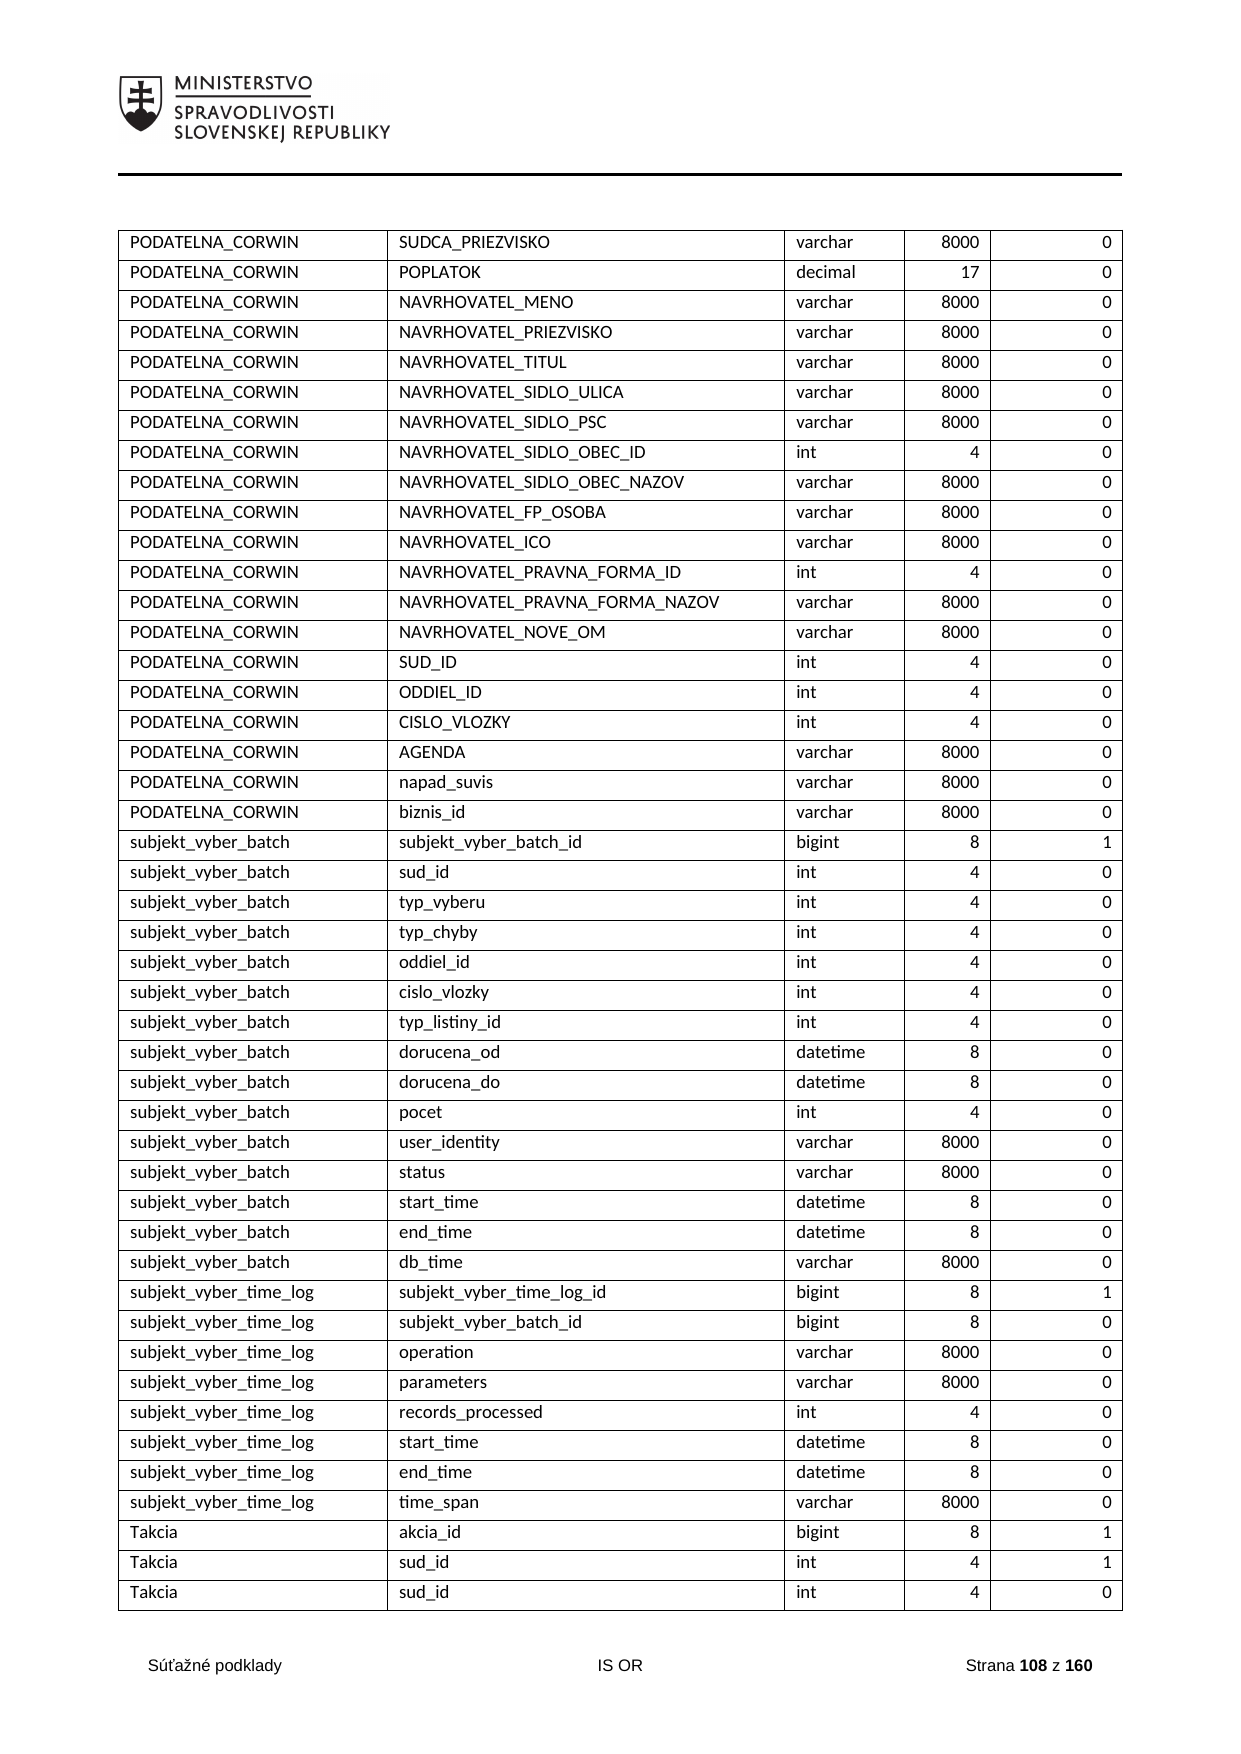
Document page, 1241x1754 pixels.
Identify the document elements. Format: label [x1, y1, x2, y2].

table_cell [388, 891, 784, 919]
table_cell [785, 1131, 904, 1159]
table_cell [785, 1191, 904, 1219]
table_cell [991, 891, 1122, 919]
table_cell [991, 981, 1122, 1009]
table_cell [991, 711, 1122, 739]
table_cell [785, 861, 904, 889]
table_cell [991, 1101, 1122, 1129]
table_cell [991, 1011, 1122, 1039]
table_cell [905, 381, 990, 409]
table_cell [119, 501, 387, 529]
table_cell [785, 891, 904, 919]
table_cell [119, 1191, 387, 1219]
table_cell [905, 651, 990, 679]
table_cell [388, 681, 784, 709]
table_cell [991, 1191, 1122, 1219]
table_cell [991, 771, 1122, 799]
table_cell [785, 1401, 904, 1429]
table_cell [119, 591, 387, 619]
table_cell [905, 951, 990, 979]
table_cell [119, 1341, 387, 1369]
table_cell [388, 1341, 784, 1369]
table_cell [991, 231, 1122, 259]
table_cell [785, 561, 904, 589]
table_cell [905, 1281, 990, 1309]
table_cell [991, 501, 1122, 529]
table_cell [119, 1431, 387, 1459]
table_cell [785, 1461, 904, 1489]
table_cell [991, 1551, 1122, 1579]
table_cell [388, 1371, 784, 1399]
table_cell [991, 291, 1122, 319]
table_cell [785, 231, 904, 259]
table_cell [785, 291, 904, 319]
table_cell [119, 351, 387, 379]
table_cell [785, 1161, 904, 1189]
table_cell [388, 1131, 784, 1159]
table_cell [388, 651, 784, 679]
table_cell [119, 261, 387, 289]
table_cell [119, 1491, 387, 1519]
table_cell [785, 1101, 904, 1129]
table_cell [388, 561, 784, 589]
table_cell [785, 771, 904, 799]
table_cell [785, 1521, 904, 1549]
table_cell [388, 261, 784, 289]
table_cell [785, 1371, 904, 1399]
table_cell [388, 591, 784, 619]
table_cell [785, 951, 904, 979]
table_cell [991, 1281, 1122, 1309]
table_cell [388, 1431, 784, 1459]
picture [118, 73, 390, 144]
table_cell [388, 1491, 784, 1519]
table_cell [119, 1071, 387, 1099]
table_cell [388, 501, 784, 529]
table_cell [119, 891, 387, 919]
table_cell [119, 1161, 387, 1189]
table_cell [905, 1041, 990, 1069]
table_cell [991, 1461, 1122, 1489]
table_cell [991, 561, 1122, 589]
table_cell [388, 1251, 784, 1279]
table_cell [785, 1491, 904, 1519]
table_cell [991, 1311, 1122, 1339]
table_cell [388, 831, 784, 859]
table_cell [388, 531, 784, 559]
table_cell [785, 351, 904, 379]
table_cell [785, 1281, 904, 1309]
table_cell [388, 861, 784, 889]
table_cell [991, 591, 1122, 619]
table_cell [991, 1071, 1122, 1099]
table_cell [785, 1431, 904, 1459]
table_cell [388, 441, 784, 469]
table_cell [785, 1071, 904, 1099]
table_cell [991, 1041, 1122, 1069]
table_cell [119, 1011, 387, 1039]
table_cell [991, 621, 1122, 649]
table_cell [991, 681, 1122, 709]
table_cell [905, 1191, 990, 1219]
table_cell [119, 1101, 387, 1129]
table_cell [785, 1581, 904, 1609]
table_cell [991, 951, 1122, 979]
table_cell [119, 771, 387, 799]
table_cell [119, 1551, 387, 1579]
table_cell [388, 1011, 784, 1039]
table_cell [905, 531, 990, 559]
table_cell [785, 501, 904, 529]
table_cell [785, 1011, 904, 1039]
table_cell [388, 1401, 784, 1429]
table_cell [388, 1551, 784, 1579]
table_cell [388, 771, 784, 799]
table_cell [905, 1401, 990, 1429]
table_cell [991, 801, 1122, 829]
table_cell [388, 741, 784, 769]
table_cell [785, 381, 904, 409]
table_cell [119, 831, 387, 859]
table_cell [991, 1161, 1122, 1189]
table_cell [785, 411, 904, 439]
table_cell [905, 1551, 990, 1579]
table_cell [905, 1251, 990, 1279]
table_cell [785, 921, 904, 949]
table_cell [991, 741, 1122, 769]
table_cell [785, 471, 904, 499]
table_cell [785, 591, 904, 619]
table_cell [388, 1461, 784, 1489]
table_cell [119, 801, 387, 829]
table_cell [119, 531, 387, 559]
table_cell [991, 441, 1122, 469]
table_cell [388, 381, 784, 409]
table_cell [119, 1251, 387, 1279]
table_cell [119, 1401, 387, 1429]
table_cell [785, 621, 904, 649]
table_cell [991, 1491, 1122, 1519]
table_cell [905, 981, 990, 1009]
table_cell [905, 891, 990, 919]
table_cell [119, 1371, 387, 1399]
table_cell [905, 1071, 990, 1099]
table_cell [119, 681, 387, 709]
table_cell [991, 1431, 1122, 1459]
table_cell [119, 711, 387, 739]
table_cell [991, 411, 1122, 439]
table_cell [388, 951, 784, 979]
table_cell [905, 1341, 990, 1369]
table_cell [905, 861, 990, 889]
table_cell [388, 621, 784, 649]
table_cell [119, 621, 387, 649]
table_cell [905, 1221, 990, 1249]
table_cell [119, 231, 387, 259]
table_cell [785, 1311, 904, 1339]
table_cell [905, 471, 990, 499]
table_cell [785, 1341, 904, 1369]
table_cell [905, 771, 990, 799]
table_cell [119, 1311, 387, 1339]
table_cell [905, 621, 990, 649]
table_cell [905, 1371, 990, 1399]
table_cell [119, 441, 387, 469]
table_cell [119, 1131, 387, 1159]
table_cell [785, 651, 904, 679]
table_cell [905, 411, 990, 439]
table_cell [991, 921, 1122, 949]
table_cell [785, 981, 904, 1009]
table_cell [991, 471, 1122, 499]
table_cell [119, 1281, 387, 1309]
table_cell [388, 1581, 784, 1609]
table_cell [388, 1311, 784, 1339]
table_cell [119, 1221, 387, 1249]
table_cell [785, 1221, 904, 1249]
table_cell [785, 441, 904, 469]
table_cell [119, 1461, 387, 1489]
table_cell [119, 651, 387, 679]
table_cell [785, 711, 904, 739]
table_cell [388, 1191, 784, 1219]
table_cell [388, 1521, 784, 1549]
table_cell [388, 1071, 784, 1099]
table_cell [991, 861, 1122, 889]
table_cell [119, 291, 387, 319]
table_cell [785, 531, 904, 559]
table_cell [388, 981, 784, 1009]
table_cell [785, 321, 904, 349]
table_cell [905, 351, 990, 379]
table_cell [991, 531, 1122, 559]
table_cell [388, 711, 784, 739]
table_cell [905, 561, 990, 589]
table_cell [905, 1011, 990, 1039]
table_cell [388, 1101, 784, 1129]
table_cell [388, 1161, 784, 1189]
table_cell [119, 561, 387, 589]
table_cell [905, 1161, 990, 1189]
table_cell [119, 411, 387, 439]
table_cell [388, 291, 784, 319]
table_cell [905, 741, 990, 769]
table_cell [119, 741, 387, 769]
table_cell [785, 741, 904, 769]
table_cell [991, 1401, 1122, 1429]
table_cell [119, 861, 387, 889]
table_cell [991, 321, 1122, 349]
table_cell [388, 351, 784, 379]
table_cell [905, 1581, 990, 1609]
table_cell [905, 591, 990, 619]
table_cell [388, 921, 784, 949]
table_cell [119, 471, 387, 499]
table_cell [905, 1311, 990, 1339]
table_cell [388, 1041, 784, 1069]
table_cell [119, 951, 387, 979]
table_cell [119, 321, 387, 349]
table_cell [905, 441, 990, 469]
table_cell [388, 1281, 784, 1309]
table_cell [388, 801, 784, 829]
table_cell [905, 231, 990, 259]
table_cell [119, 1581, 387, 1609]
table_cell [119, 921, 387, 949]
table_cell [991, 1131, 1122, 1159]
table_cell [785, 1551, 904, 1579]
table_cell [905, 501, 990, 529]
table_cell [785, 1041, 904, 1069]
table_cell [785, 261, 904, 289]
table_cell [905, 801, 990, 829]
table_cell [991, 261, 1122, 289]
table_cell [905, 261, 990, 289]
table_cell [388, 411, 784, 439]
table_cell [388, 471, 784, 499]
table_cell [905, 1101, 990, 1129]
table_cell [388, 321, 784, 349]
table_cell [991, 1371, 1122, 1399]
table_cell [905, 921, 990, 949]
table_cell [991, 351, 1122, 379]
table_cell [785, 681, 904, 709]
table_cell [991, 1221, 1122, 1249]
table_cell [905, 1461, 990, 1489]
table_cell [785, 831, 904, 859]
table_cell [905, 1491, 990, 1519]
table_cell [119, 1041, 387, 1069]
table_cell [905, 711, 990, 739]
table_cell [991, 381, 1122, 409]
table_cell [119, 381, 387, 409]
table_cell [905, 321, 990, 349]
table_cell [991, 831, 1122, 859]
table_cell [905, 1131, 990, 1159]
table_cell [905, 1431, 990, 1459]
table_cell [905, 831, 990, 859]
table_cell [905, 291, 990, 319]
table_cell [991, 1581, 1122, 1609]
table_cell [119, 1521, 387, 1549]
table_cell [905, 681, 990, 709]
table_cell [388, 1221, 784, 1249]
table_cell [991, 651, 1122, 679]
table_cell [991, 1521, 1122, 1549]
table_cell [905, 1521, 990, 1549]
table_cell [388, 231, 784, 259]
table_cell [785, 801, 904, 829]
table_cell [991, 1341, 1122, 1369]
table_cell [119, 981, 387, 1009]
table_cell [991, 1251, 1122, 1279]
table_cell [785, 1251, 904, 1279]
